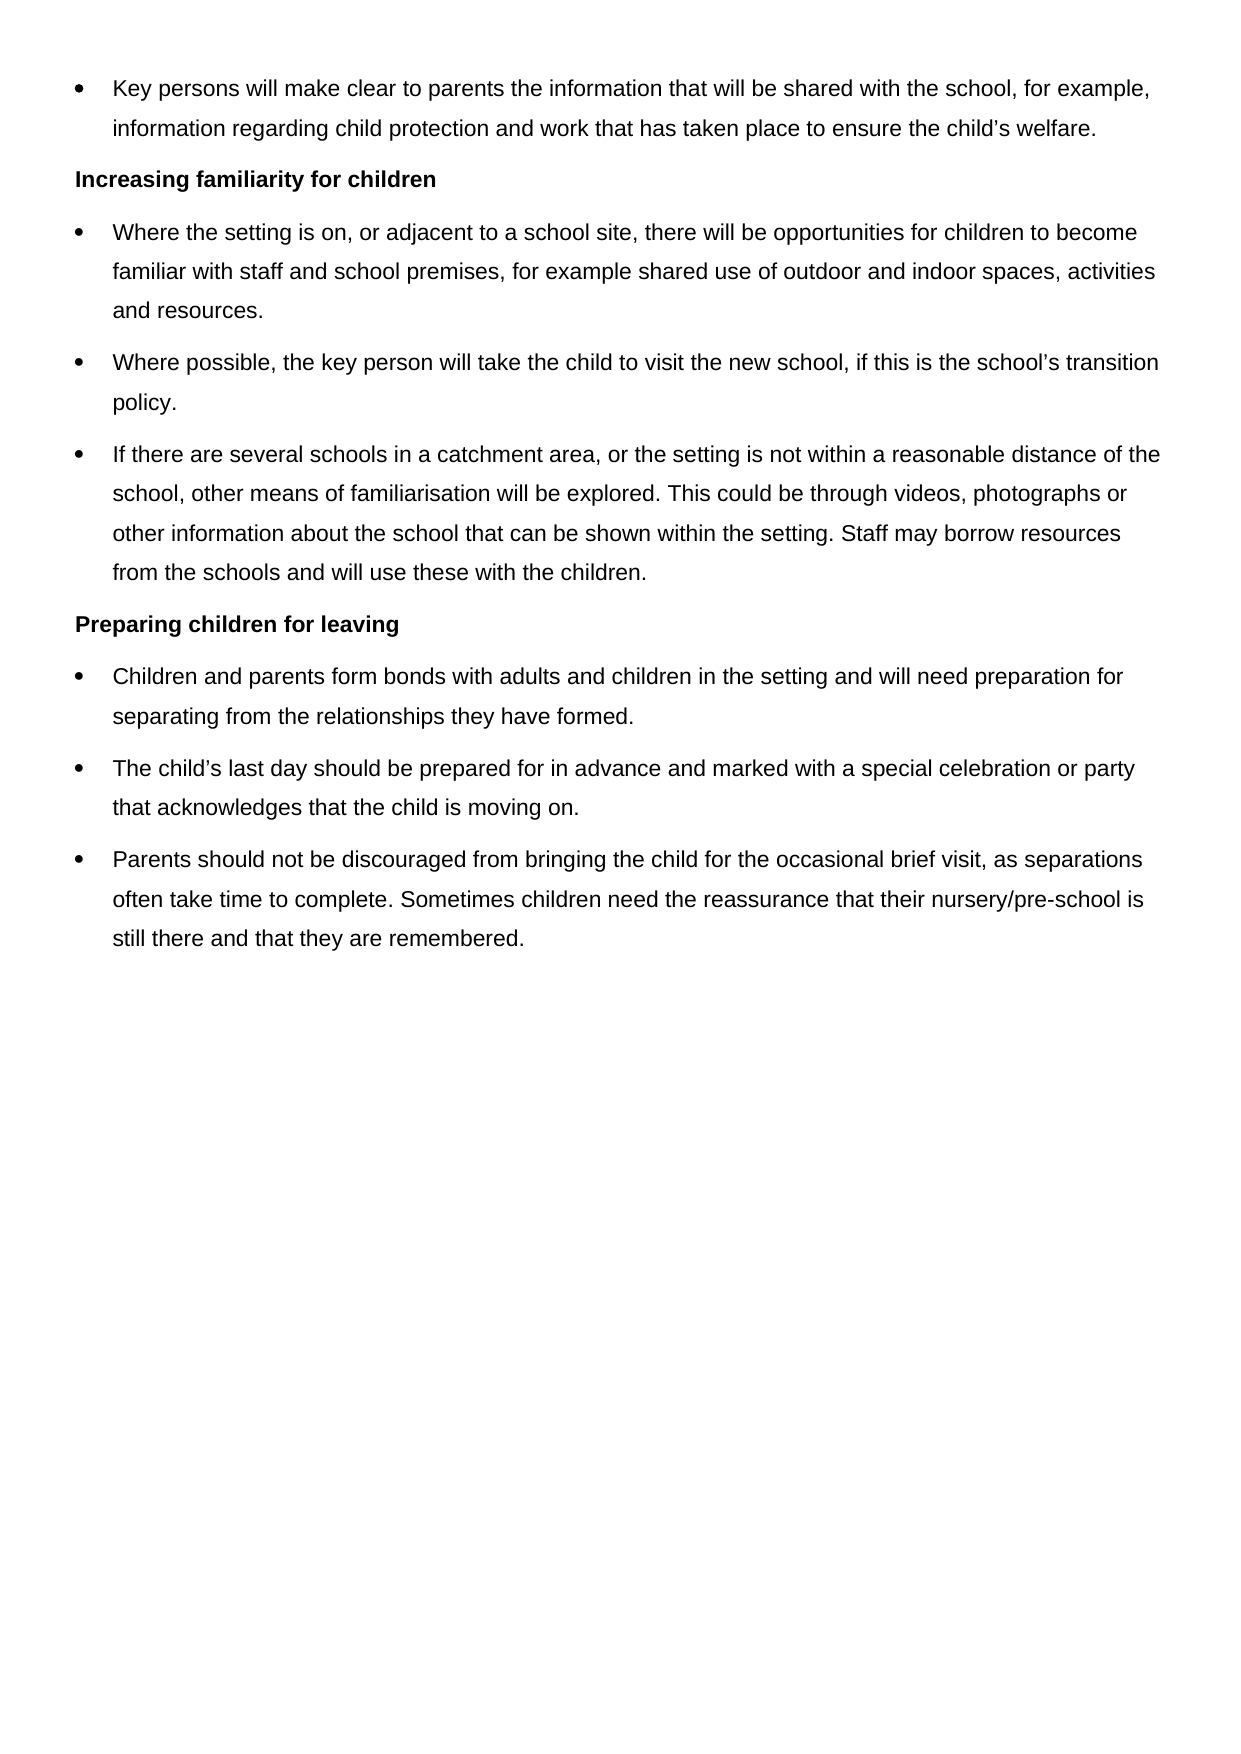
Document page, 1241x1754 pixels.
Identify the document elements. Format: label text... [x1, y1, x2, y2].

list Parents should not be discouraged from bringing the child for the occasional brief visit, as separations often take time to complete. Sometimes children need the reassurance that their nursery/pre-school is still there and that they are remembered. [75, 846, 1165, 951]
text Increasing familiarity for children [75, 166, 1165, 193]
list Key persons will make clear to parents the information that will be shared with the school, for example, information regarding child protection and work that has taken place to ensure the child’s welfare. [75, 75, 1165, 141]
list If there are several schools in a catchment area, or the setting is not within a reasonable distance of the school, other means of familiarisation will be explored. This could be through videos, photographs or other information about the school that can be shown within the setting. Staff may borrow resources from the schools and will use these with the children. [75, 441, 1165, 586]
list Children and parents form bonds with adults and children in the setting and will need preparation for separating from the relationships they have formed. [75, 663, 1165, 729]
text Preparing children for leaving [75, 611, 1165, 638]
list The child’s last day should be prepared for in advance and marked with a special celebration or party that acknowledges that the child is moving on. [75, 755, 1165, 821]
list Where possible, the key person will take the child to visit the new school, if this is the school’s transition policy. [75, 349, 1165, 415]
list Where the setting is on, or adjacent to a school site, there will be opportunities for children to become familiar with staff and school premises, for example shared use of outdoor and indoor spaces, activities and resources. [75, 218, 1165, 324]
